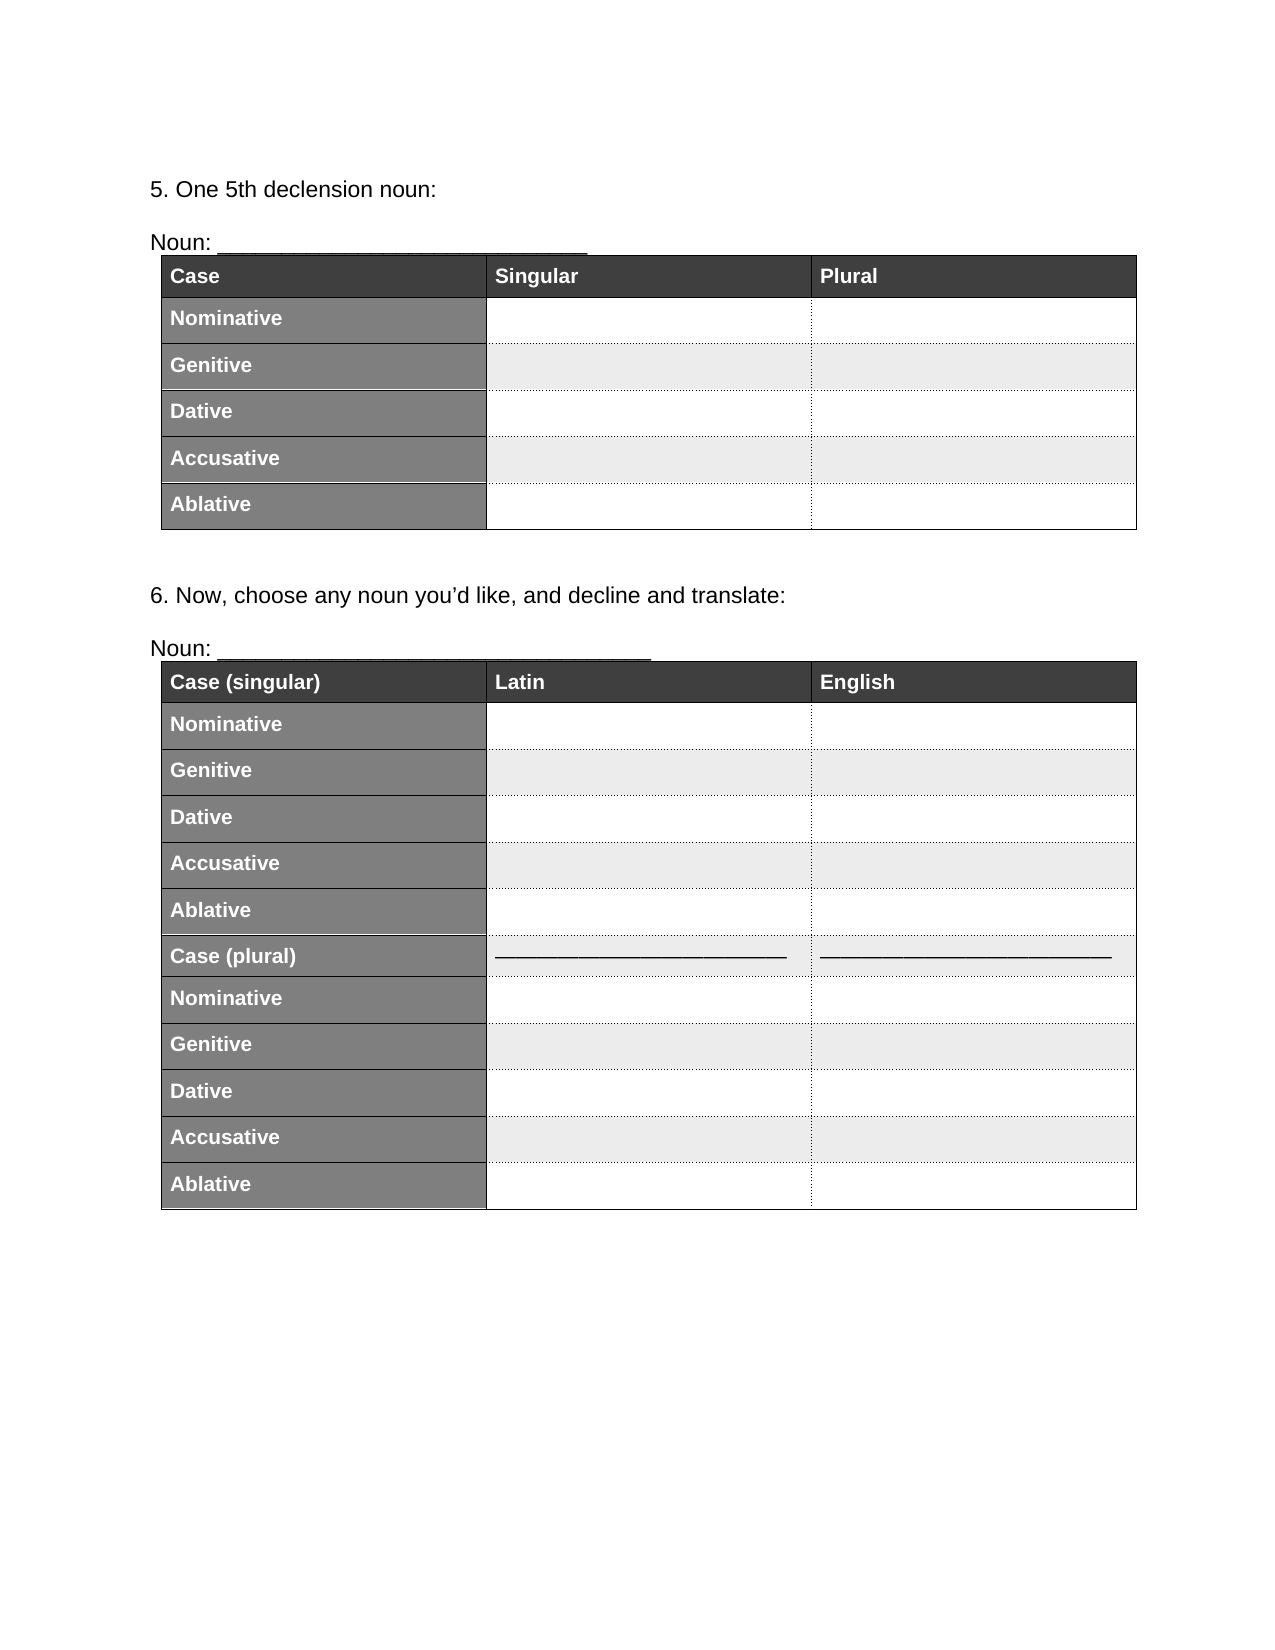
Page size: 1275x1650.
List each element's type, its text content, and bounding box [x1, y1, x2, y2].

table_cell [812, 842, 1136, 888]
table_cell Nominative [162, 703, 486, 749]
table_cell Ablative [162, 484, 486, 529]
table_header Case (singular) [162, 662, 486, 702]
table_cell [487, 749, 812, 795]
table_cell Ablative [162, 1163, 486, 1208]
table_cell Accusative [162, 843, 486, 888]
table_cell Dative [162, 391, 486, 436]
table_cell [812, 1023, 1136, 1069]
text 6. Now, choose any noun you’d like, and decline and translate: [150, 582, 1125, 608]
table_cell [812, 1162, 1136, 1208]
table_header Case [162, 256, 486, 297]
table_header English [812, 662, 1136, 702]
table_cell [487, 298, 812, 343]
table_cell [812, 703, 1136, 749]
table_cell [487, 1069, 812, 1116]
table_cell Genitive [162, 1024, 486, 1069]
table_cell [812, 483, 1136, 529]
table_header Singular [487, 256, 811, 297]
table_cell Accusative [162, 437, 486, 482]
table_cell Genitive [162, 344, 486, 389]
table_cell [487, 1162, 812, 1208]
table_cell Dative [162, 796, 486, 842]
text 5. One 5th declension noun: [150, 176, 1125, 203]
table_cell [812, 795, 1136, 842]
table_cell Accusative [162, 1117, 486, 1162]
table_cell [487, 888, 812, 934]
text Noun: _____________________________ [150, 229, 1125, 255]
table_cell [487, 436, 812, 482]
table_cell [487, 1116, 812, 1162]
table_cell —————————————— [812, 935, 1136, 976]
table_cell Dative [162, 1070, 486, 1116]
table_cell [487, 976, 812, 1023]
table_cell [487, 795, 812, 842]
table_cell [487, 703, 812, 749]
table_cell [812, 343, 1136, 389]
table_header Plural [812, 256, 1136, 297]
table_cell [812, 749, 1136, 795]
table_cell [812, 976, 1136, 1023]
table_cell —————————————— [487, 935, 812, 976]
text Noun: __________________________________ [150, 635, 1125, 661]
table_cell [812, 436, 1136, 482]
table_cell [487, 390, 812, 436]
table_cell [812, 888, 1136, 934]
table_cell [812, 1116, 1136, 1162]
table_cell Ablative [162, 889, 486, 934]
table_cell Nominative [162, 977, 486, 1023]
table_cell [812, 298, 1136, 343]
table_cell Case (plural) [162, 936, 486, 976]
table_cell Genitive [162, 750, 486, 795]
table_header Latin [487, 662, 811, 702]
table_cell Nominative [162, 298, 486, 343]
table_cell [487, 483, 812, 529]
table_cell [487, 842, 812, 888]
table_cell [812, 390, 1136, 436]
table_cell [812, 1069, 1136, 1116]
table_cell [487, 343, 812, 389]
table_cell [487, 1023, 812, 1069]
